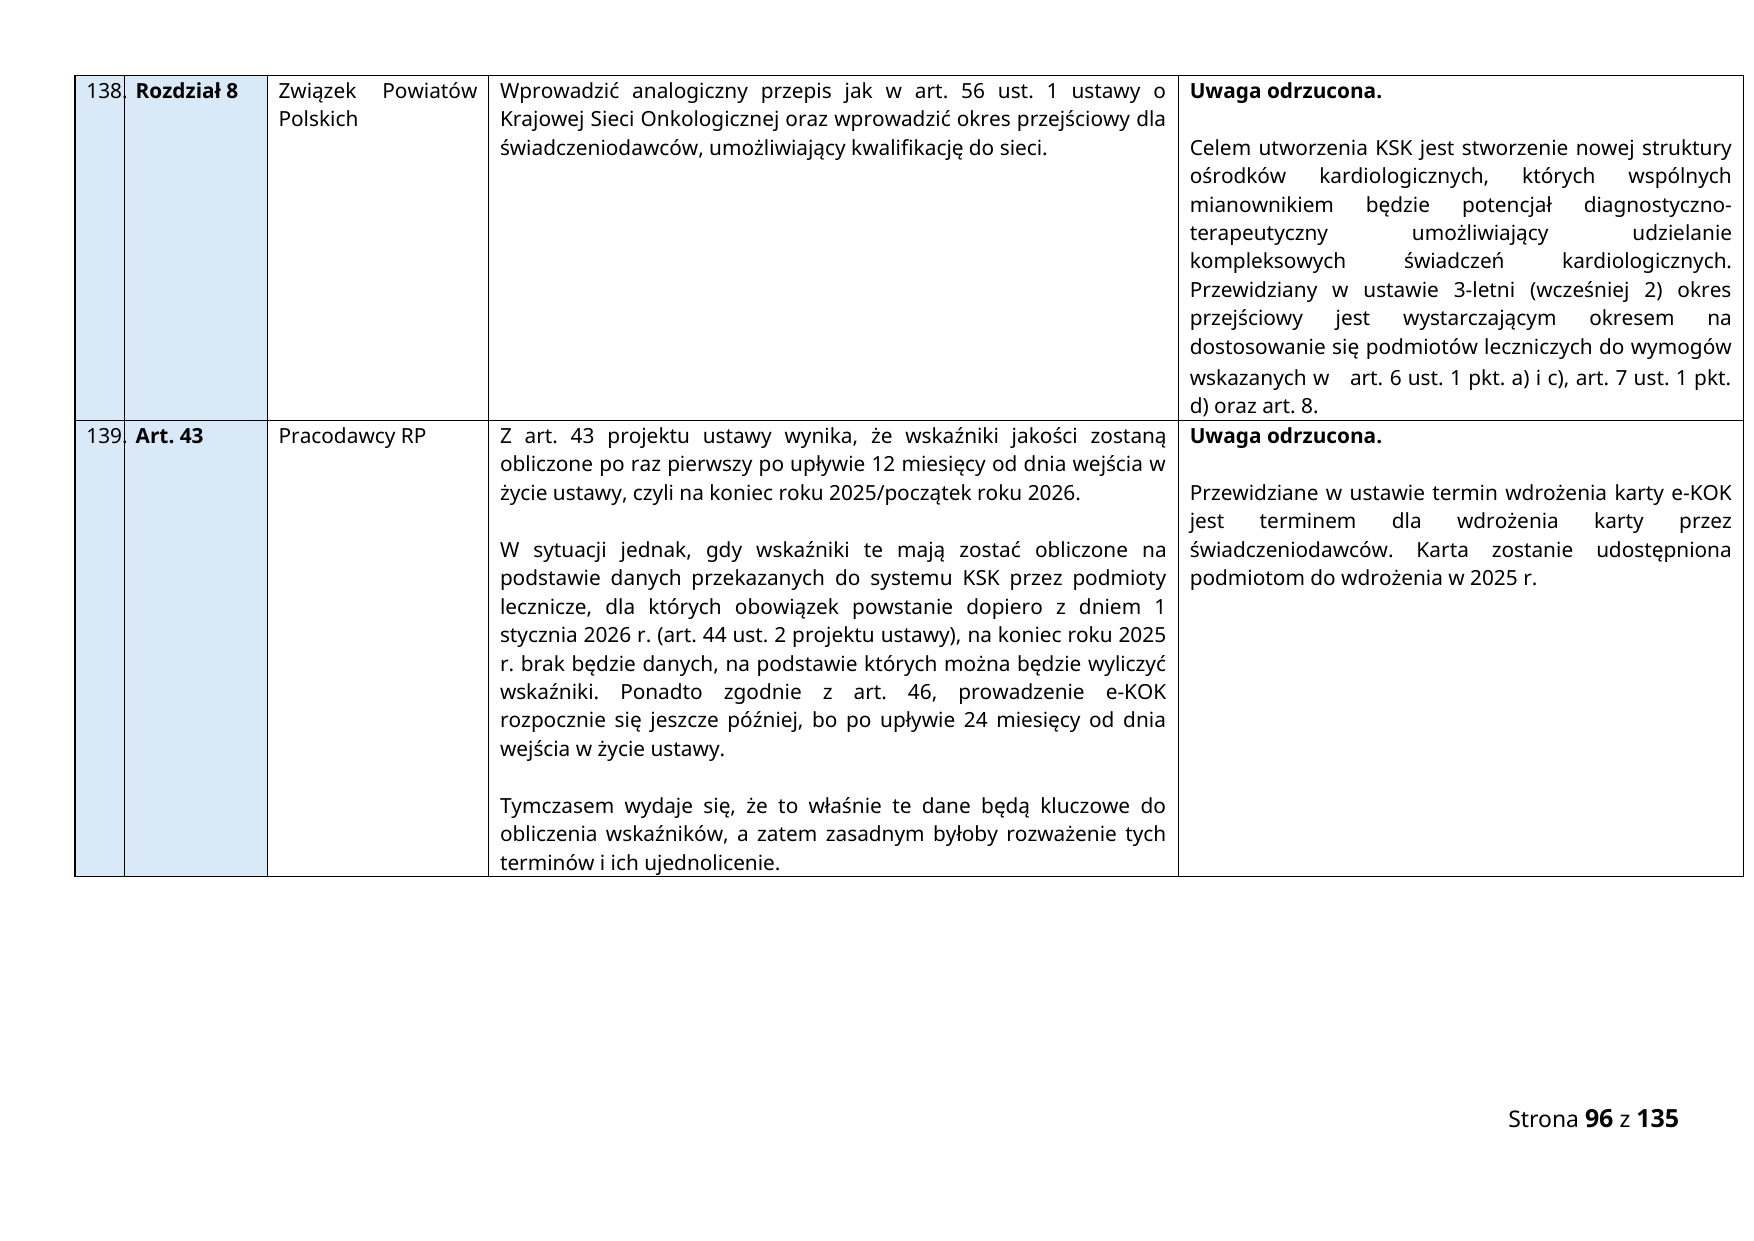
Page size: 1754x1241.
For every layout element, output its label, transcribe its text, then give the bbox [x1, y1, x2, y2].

table_cell Z art. 43 projektu ustawy wynika, że wskaźniki jakości zostaną obliczone po raz pierwszy po upływie 12 miesięcy od dnia wejścia w życie ustawy, czyli na koniec roku 2025/początek roku 2026. W sytuacji jednak, gdy wskaźniki te mają zostać obliczone na podstawie danych przekazanych do systemu KSK przez podmioty lecznicze, dla których obowiązek powstanie dopiero z dniem 1 stycznia 2026 r. (art. 44 ust. 2 projektu ustawy), na koniec roku 2025 r. brak będzie danych, na podstawie których można będzie wyliczyć wskaźniki. Ponadto zgodnie z art. 46, prowadzenie e-KOK rozpocznie się jeszcze później, bo po upływie 24 miesięcy od dnia wejścia w życie ustawy. Tymczasem wydaje się, że to właśnie te dane będą kluczowe do obliczenia wskaźników, a zatem zasadnym byłoby rozważenie tych terminów i ich ujednolicenie. [489, 421, 1178, 876]
table_cell Rozdział 8 [125, 76, 267, 420]
table_cell [76, 76, 124, 420]
table_cell Pracodawcy RP [268, 421, 488, 876]
table_cell Uwaga odrzucona. Przewidziane w ustawie termin wdrożenia karty e-KOK jest terminem dla wdrożenia karty przez świadczeniodawców. Karta zostanie udostępniona podmiotom do wdrożenia w 2025 r. [1179, 421, 1743, 876]
table_cell Związek Powiatów Polskich [268, 76, 488, 420]
table_cell Art. 43 [125, 421, 267, 876]
table_cell Uwaga odrzucona. Celem utworzenia KSK jest stworzenie nowej struktury ośrodków kardiologicznych, których wspólnych mianownikiem będzie potencjał diagnostyczno-terapeutyczny umożliwiający udzielanie kompleksowych świadczeń kardiologicznych. Przewidziany w ustawie 3-letni (wcześniej 2) okres przejściowy jest wystarczającym okresem na dostosowanie się podmiotów leczniczych do wymogów wskazanych w art. 6 ust. 1 pkt. a) i c), art. 7 ust. 1 pkt. d) oraz art. 8. [1179, 76, 1743, 420]
table_cell [76, 421, 124, 876]
table_cell Wprowadzić analogiczny przepis jak w art. 56 ust. 1 ustawy o Krajowej Sieci Onkologicznej oraz wprowadzić okres przejściowy dla świadczeniodawców, umożliwiający kwalifikację do sieci. [489, 76, 1178, 420]
